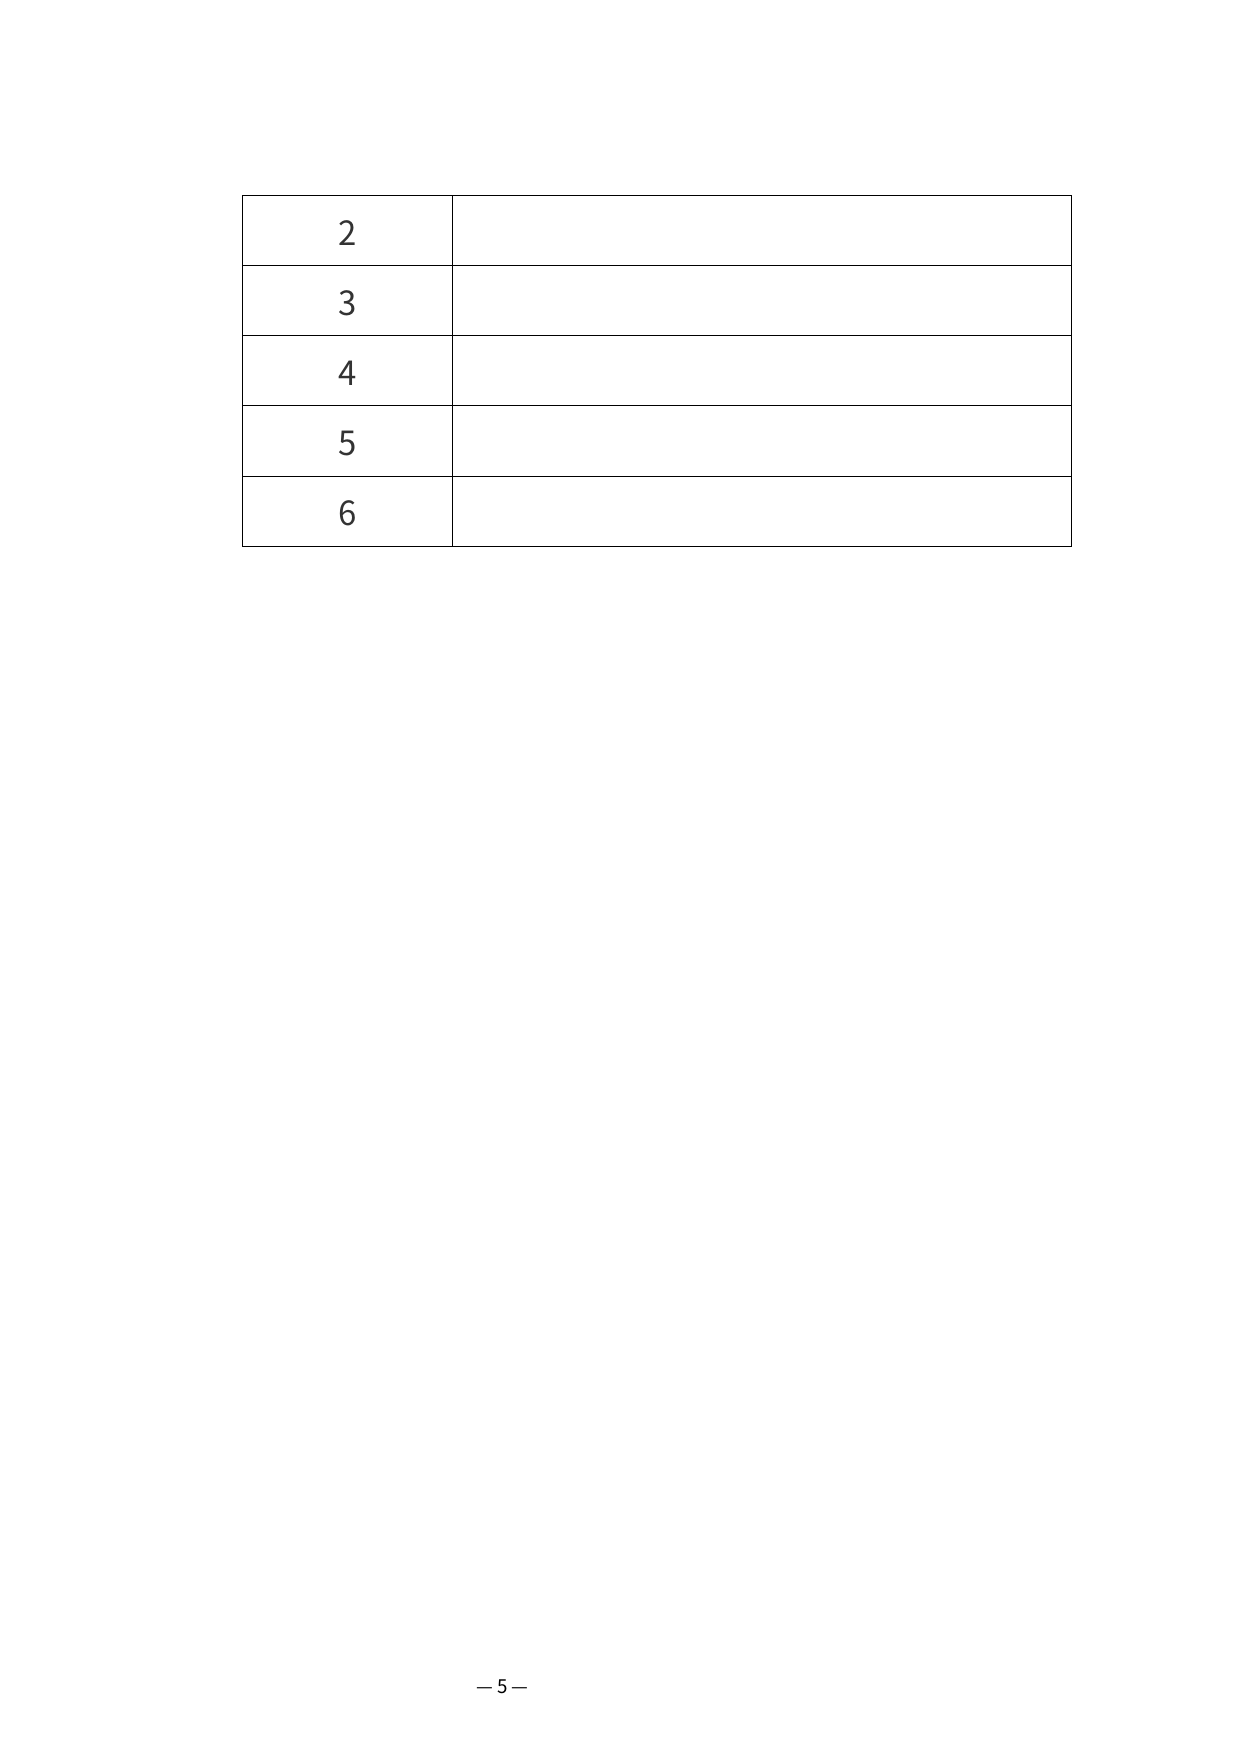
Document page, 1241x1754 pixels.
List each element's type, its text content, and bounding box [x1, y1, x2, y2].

table_cell 3 [243, 266, 452, 335]
table_cell 2 [243, 196, 452, 265]
table_cell [453, 336, 1071, 405]
table_cell [453, 266, 1071, 335]
table_cell 6 [243, 477, 452, 546]
table_cell 4 [243, 336, 452, 405]
table_cell [453, 196, 1071, 265]
table_cell 5 [243, 406, 452, 476]
table_cell [453, 406, 1071, 476]
table_cell [453, 477, 1071, 546]
